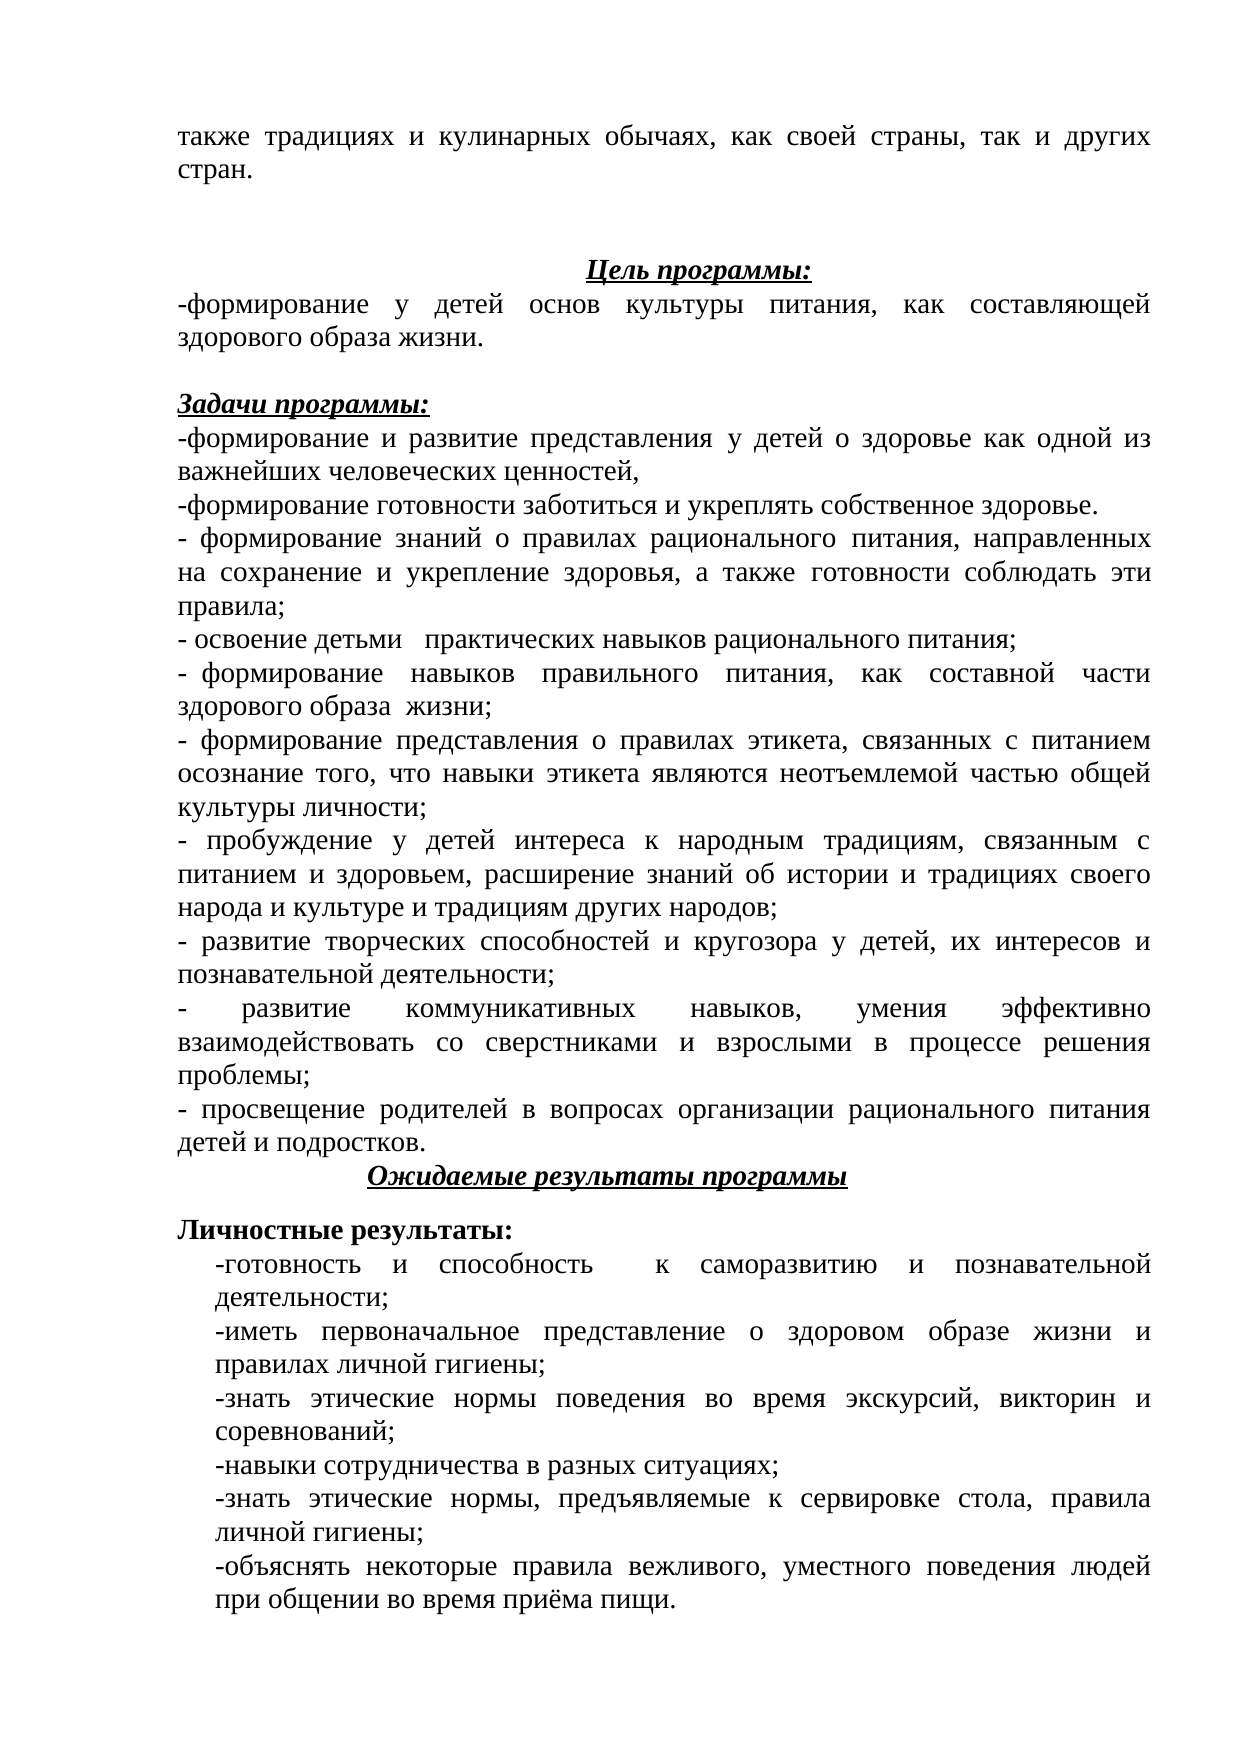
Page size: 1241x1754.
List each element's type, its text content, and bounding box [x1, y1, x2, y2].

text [177, 118, 1152, 185]
text Ожидаемые результаты программы [177, 1158, 1152, 1191]
text Задачи программы: [177, 386, 1152, 420]
text Личностные результаты: [177, 1212, 1152, 1246]
text - освоение детьми практических навыков рационального питания; [177, 621, 1152, 655]
text Цель программы: [177, 252, 1152, 286]
text - формирование навыков правильного питания, как составной части здорового образа жизни; [177, 655, 1152, 722]
text -формирование готовности заботиться и укреплять собственное здоровье. [177, 487, 1152, 521]
text -знать этические нормы поведения во время экскурсий, викторин и соревнований; [215, 1380, 1152, 1447]
text - просвещение родителей в вопросах организации рационального питания детей и подростков. [177, 1091, 1152, 1158]
text - формирование знаний о правилах рационального питания, направленных на сохранение и укрепление здоровья, а также готовности соблюдать эти правила; [177, 521, 1152, 621]
text -готовность и способность к саморазвитию и познавательной деятельности; [215, 1246, 1152, 1313]
text -навыки сотрудничества в разных ситуациях; [215, 1447, 1152, 1481]
text -объяснять некоторые правила вежливого, уместного поведения людей при общении во время приёма пищи. [215, 1548, 1152, 1615]
text -формирование у детей основ культуры питания, как составляющей здорового образа жизни. [177, 286, 1152, 353]
text -иметь первоначальное представление о здоровом образе жизни и правилах личной гигиены; [215, 1313, 1152, 1380]
text - развитие творческих способностей и кругозора у детей, их интересов и познавательной деятельности; [177, 923, 1152, 990]
text -формирование и развитие представления у детей о здоровье как одной из важнейших человеческих ценностей, [177, 420, 1152, 487]
text - развитие коммуникативных навыков, умения эффективно взаимодействовать со сверстниками и взрослыми в процессе решения проблемы; [177, 990, 1152, 1091]
text -знать этические нормы, предъявляемые к сервировке стола, правила личной гигиены; [215, 1481, 1152, 1548]
text - пробуждение у детей интереса к народным традициям, связанным с питанием и здоровьем, расширение знаний об истории и традициях своего народа и культуре и традициям других народов; [177, 822, 1152, 923]
text - формирование представления о правилах этикета, связанных с питанием осознание того, что навыки этикета являются неотъемлемой частью общей культуры личности; [177, 722, 1152, 822]
